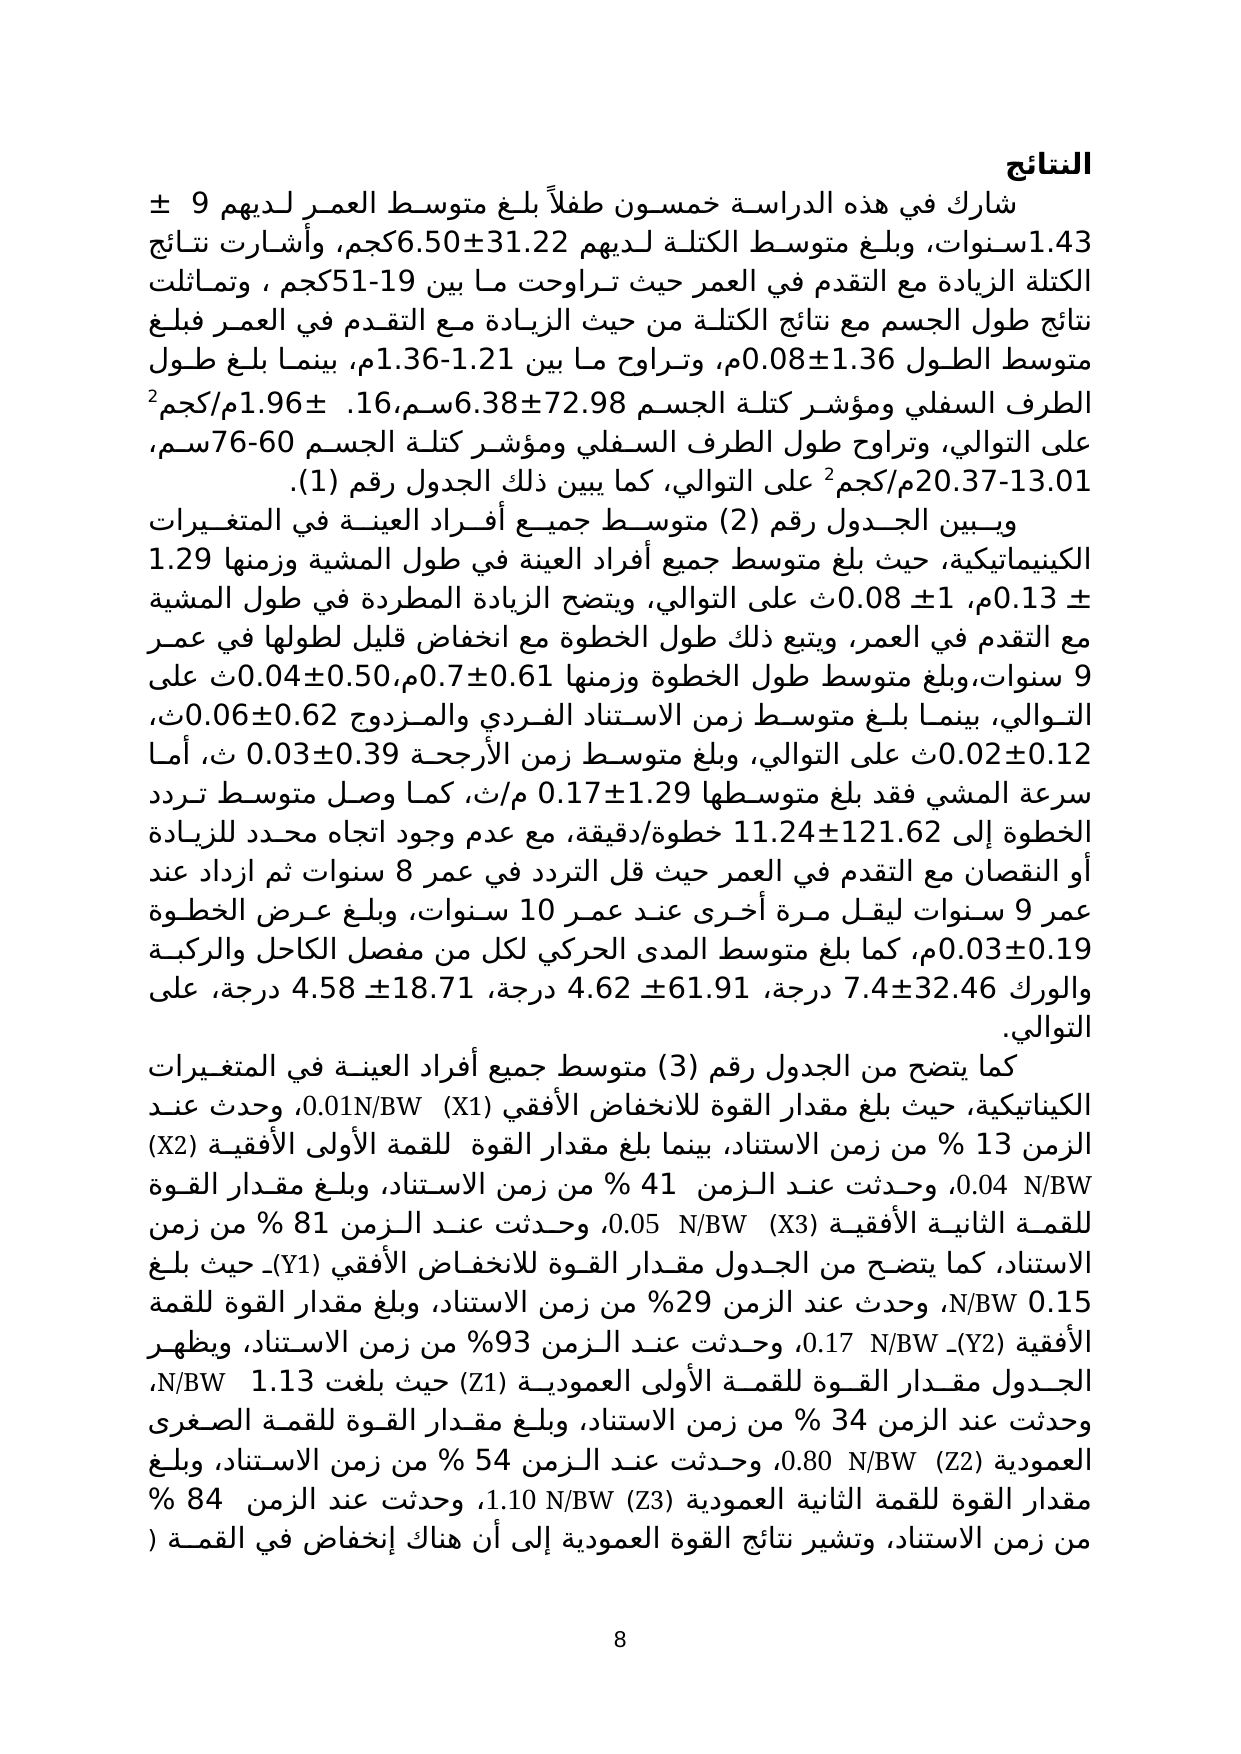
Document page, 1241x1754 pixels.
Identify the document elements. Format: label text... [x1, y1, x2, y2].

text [148, 1049, 1092, 1556]
text النتائج [148, 148, 1092, 182]
text ويبين الجدول رقم (2) متوسط جميع أفراد العينة في المتغيرات الكينيماتيكية، حيث بلغ متوسط جميع أفراد العينة في طول المشية وزمنها 1.29 ± 0.13م، 1± 0.08ث على التوالي، ويتضح الزيادة المطردة في طول المشية مع التقدم في العمر، ويتبع ذلك طول الخطوة مع انخفاض قليل لطولها في عمر 9 سنوات،وبلغ متوسط طول الخطوة وزمنها 0.61±0.7م،0.50±0.04ث على التوالي، بينما بلغ متوسط زمن الاستناد الفردي والمزدوج 0.62±0.06ث، 0.12±0.02ث على التوالي، وبلغ متوسط زمن الأرجحة 0.39±0.03 ث، أما سرعة المشي فقد بلغ متوسطها 1.29±0.17 م/ث، كما وصل متوسط تردد الخطوة إلى 121.62±11.24 خطوة/دقيقة، مع عدم وجود اتجاه محدد للزيادة أو النقصان مع التقدم في العمر حيث قل التردد في عمر 8 سنوات ثم ازداد عند عمر 9 سنوات ليقل مرة أخرى عند عمر 10 سنوات، وبلغ عرض الخطوة 0.19±0.03م، كما بلغ متوسط المدى الحركي لكل من مفصل الكاحل والركبة والورك 32.46±7.4 درجة، 61.91± 4.62 درجة، 18.71± 4.58 درجة، على التوالي. [148, 503, 1092, 1044]
text شارك في هذه الدراسة خمسون طفلاً بلغ متوسط العمر لديهم 9 ±1.43سنوات، وبلغ متوسط الكتلة لديهم 31.22±6.50كجم، وأشارت نتائج الكتلة الزيادة مع التقدم في العمر حيث تراوحت ما بين 19-51كجم ، وتماثلت نتائج طول الجسم مع نتائج الكتلة من حيث الزيادة مع التقدم في العمر فبلغ متوسط الطول 1.36±0.08م، وتراوح ما بين 1.21-1.36م، بينما بلغ طول الطرف السفلي ومؤشر كتلة الجسم 72.98±6.38سم،16. ±1.96م/كجم2 على التوالي، وتراوح طول الطرف السفلي ومؤشر كتلة الجسم 60-76سم،13.01-20.37م/كجم2 على التوالي، كما يبين ذلك الجدول رقم (1). [148, 187, 1092, 498]
